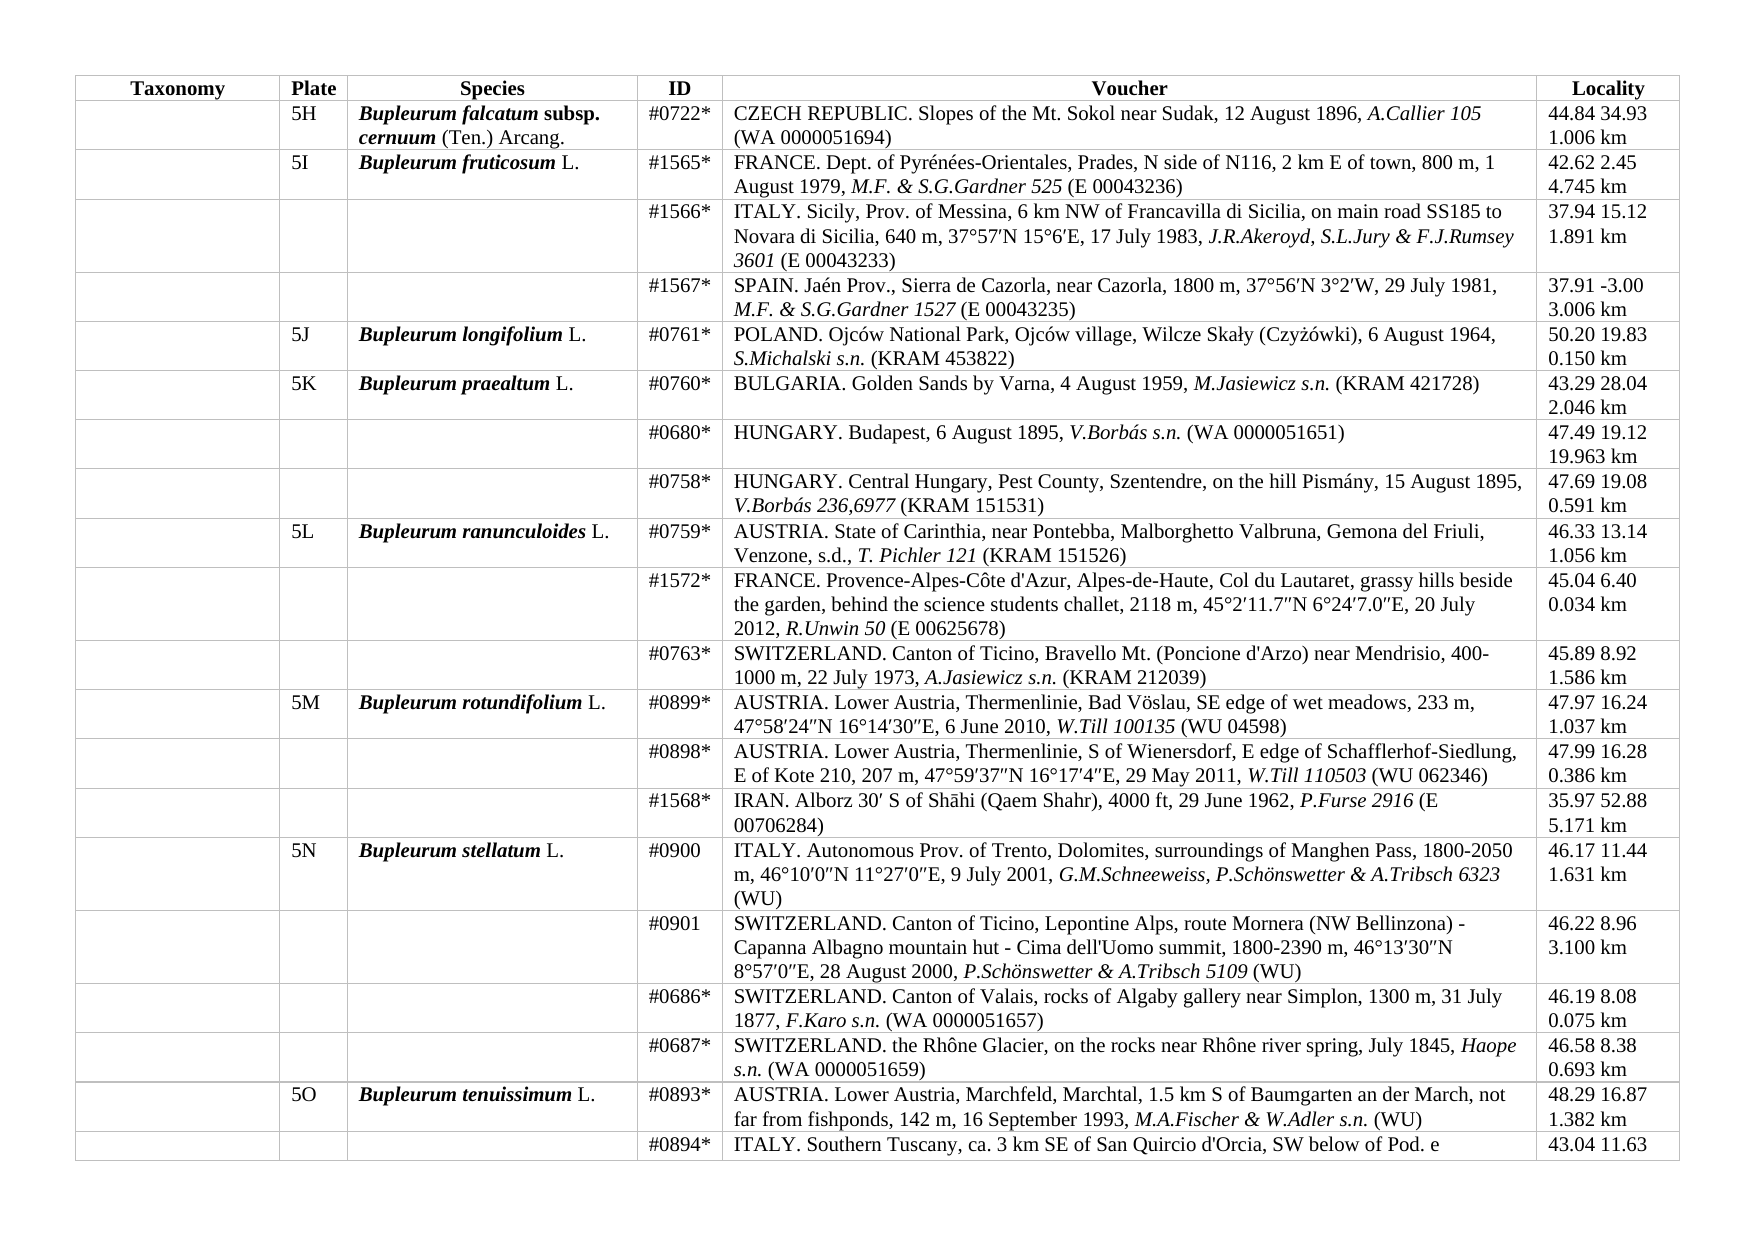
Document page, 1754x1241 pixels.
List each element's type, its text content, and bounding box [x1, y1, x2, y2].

table_cell ITALY. Sicily, Prov. of Messina, 6 km NW of Francavilla di Sicilia, on main road SS185 to Novara di Sicilia, 640 m, 37°57′N 15°6′E, 17 July 1983, J.R.Akeroyd, S.L.Jury & F.J.Rumsey 3601 (E 00043233) [723, 200, 1536, 272]
table_cell [76, 739, 279, 787]
table_cell #0898* [638, 739, 722, 787]
table_cell 5J [280, 322, 347, 370]
table_cell #0901 [638, 911, 722, 983]
table_cell [348, 200, 637, 272]
table_cell [280, 1033, 347, 1081]
table_cell [76, 641, 279, 689]
table_cell CZECH REPUBLIC. Slopes of the Mt. Sokol near Sudak, 12 August 1896, A.Callier 105 (WA 0000051694) [723, 101, 1536, 149]
table_cell 48.29 16.87 1.382 km [1537, 1083, 1679, 1131]
table_cell [280, 641, 347, 689]
table_cell [280, 568, 347, 640]
table_cell FRANCE. Dept. of Pyrénées-Orientales, Prades, N side of N116, 2 km E of town, 800 m, 1 August 1979, M.F. & S.G.Gardner 525 (E 00043236) [723, 150, 1536, 198]
table_cell 47.49 19.12 19.963 km [1537, 420, 1679, 468]
table_cell [280, 789, 347, 837]
table_cell 37.91 -3.00 3.006 km [1537, 273, 1679, 321]
table_cell [76, 200, 279, 272]
table_cell #0758* [638, 469, 722, 517]
table_cell [348, 1132, 637, 1160]
table_cell SWITZERLAND. Canton of Valais, rocks of Algaby gallery near Simplon, 1300 m, 31 July 1877, F.Karo s.n. (WA 0000051657) [723, 984, 1536, 1032]
table_cell #0687* [638, 1033, 722, 1081]
table_cell [280, 420, 347, 468]
table_cell POLAND. Ojców National Park, Ojców village, Wilcze Skały (Czyżówki), 6 August 1964, S.Michalski s.n. (KRAM 453822) [723, 322, 1536, 370]
table_cell [76, 420, 279, 468]
table_cell ITALY. Autonomous Prov. of Trento, Dolomites, surroundings of Manghen Pass, 1800-2050 m, 46°10′0″N 11°27′0″E, 9 July 2001, G.M.Schneeweiss, P.Schönswetter & A.Tribsch 6323 (WU) [723, 838, 1536, 910]
table_cell 45.89 8.92 1.586 km [1537, 641, 1679, 689]
table_cell 45.04 6.40 0.034 km [1537, 568, 1679, 640]
table_cell 5L [280, 519, 347, 567]
table_cell [76, 371, 279, 419]
table_cell [76, 838, 279, 910]
table_cell 5K [280, 371, 347, 419]
table_cell Bupleurum fruticosum L. [348, 150, 637, 198]
table_cell [348, 1033, 637, 1081]
table_cell Bupleurum rotundifolium L. [348, 690, 637, 738]
table_cell Bupleurum stellatum L. [348, 838, 637, 910]
table_cell 43.29 28.04 2.046 km [1537, 371, 1679, 419]
table_cell SWITZERLAND. the Rhône Glacier, on the rocks near Rhône river spring, July 1845, Haope s.n. (WA 0000051659) [723, 1033, 1536, 1081]
table_cell 46.22 8.96 3.100 km [1537, 911, 1679, 983]
table_cell #1567* [638, 273, 722, 321]
table_cell #0686* [638, 984, 722, 1032]
table_cell [76, 322, 279, 370]
table_cell [348, 469, 637, 517]
table_header Voucher [723, 76, 1536, 100]
table_cell HUNGARY. Budapest, 6 August 1895, V.Borbás s.n. (WA 0000051651) [723, 420, 1536, 468]
table_cell [348, 273, 637, 321]
table_cell [348, 641, 637, 689]
table_cell #0893* [638, 1083, 722, 1131]
table_cell [348, 420, 637, 468]
table_cell [280, 1132, 347, 1160]
table_cell 47.97 16.24 1.037 km [1537, 690, 1679, 738]
table_cell [76, 568, 279, 640]
table_cell Bupleurum falcatum subsp. cernuum (Ten.) Arcang. [348, 101, 637, 149]
table_cell Bupleurum longifolium L. [348, 322, 637, 370]
table_cell [76, 911, 279, 983]
table_cell SWITZERLAND. Canton of Ticino, Bravello Mt. (Poncione d'Arzo) near Mendrisio, 400-1000 m, 22 July 1973, A.Jasiewicz s.n. (KRAM 212039) [723, 641, 1536, 689]
table_cell 5O [280, 1083, 347, 1131]
table_cell [280, 200, 347, 272]
table_cell #0763* [638, 641, 722, 689]
table_cell 5M [280, 690, 347, 738]
table_cell [76, 789, 279, 837]
table_cell 5H [280, 101, 347, 149]
table_header ID [638, 76, 722, 100]
table_cell [348, 568, 637, 640]
table_cell BULGARIA. Golden Sands by Varna, 4 August 1959, M.Jasiewicz s.n. (KRAM 421728) [723, 371, 1536, 419]
table_cell [280, 273, 347, 321]
table_cell [348, 984, 637, 1032]
table_cell 5N [280, 838, 347, 910]
table_cell 46.33 13.14 1.056 km [1537, 519, 1679, 567]
table_header Taxonomy [76, 76, 279, 100]
table_cell [76, 984, 279, 1032]
table_cell 46.17 11.44 1.631 km [1537, 838, 1679, 910]
table_cell #1568* [638, 789, 722, 837]
table_cell [76, 469, 279, 517]
table_cell SPAIN. Jaén Prov., Sierra de Cazorla, near Cazorla, 1800 m, 37°56′N 3°2′W, 29 July 1981, M.F. & S.G.Gardner 1527 (E 00043235) [723, 273, 1536, 321]
table_header Species [348, 76, 637, 100]
table_cell [348, 911, 637, 983]
table_cell 46.19 8.08 0.075 km [1537, 984, 1679, 1032]
table_cell 47.69 19.08 0.591 km [1537, 469, 1679, 517]
table_cell 50.20 19.83 0.150 km [1537, 322, 1679, 370]
table_cell SWITZERLAND. Canton of Ticino, Lepontine Alps, route Mornera (NW Bellinzona) - Capanna Albagno mountain hut - Cima dell'Uomo summit, 1800-2390 m, 46°13′30″N 8°57′0″E, 28 August 2000, P.Schönswetter & A.Tribsch 5109 (WU) [723, 911, 1536, 983]
table_cell AUSTRIA. State of Carinthia, near Pontebba, Malborghetto Valbruna, Gemona del Friuli, Venzone, s.d., T. Pichler 121 (KRAM 151526) [723, 519, 1536, 567]
table_cell #0761* [638, 322, 722, 370]
table_cell IRAN. Alborz 30′ S of Shāhi (Qaem Shahr), 4000 ft, 29 June 1962, P.Furse 2916 (E 00706284) [723, 789, 1536, 837]
table_cell #0680* [638, 420, 722, 468]
table_cell Bupleurum praealtum L. [348, 371, 637, 419]
table_cell 43.04 11.63 2.148 km [1537, 1132, 1679, 1160]
table_cell 47.99 16.28 0.386 km [1537, 739, 1679, 787]
table_cell #0894* [638, 1132, 722, 1160]
table_cell Bupleurum ranunculoides L. [348, 519, 637, 567]
table_cell AUSTRIA. Lower Austria, Thermenlinie, S of Wienersdorf, E edge of Schafflerhof-Siedlung, E of Kote 210, 207 m, 47°59′37″N 16°17′4″E, 29 May 2011, W.Till 110503 (WU 062346) [723, 739, 1536, 787]
table_cell #0899* [638, 690, 722, 738]
table_cell [280, 739, 347, 787]
table_cell #0900 [638, 838, 722, 910]
table_header Locality [1537, 76, 1679, 100]
table_cell 44.84 34.93 1.006 km [1537, 101, 1679, 149]
table_cell [280, 911, 347, 983]
table_cell #1565* [638, 150, 722, 198]
table_cell 5I [280, 150, 347, 198]
table_cell 46.58 8.38 0.693 km [1537, 1033, 1679, 1081]
table_cell #0759* [638, 519, 722, 567]
table_cell [76, 1083, 279, 1131]
table_cell [348, 789, 637, 837]
table_cell [76, 519, 279, 567]
table_cell HUNGARY. Central Hungary, Pest County, Szentendre, on the hill Pismány, 15 August 1895, V.Borbás 236,6977 (KRAM 151531) [723, 469, 1536, 517]
table_cell [348, 739, 637, 787]
table_cell [280, 469, 347, 517]
table_cell FRANCE. Provence-Alpes-Côte d'Azur, Alpes-de-Haute, Col du Lautaret, grassy hills beside the garden, behind the science students challet, 2118 m, 45°2′11.7″N 6°24′7.0″E, 20 July 2012, R.Unwin 50 (E 00625678) [723, 568, 1536, 640]
table_cell [76, 1132, 279, 1160]
table_cell #0722* [638, 101, 722, 149]
table_cell [76, 273, 279, 321]
table_cell AUSTRIA. Lower Austria, Marchfeld, Marchtal, 1.5 km S of Baumgarten an der March, not far from fishponds, 142 m, 16 September 1993, M.A.Fischer & W.Adler s.n. (WU) [723, 1083, 1536, 1131]
table_cell 35.97 52.88 5.171 km [1537, 789, 1679, 837]
table_cell [280, 984, 347, 1032]
table_header Plate [280, 76, 347, 100]
table_cell [76, 690, 279, 738]
table_cell 42.62 2.45 4.745 km [1537, 150, 1679, 198]
table_cell #1572* [638, 568, 722, 640]
table_cell [76, 1033, 279, 1081]
table_cell 37.94 15.12 1.891 km [1537, 200, 1679, 272]
table_cell #0760* [638, 371, 722, 419]
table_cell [723, 1132, 1536, 1160]
table_cell Bupleurum tenuissimum L. [348, 1083, 637, 1131]
table_cell [76, 101, 279, 149]
table_cell #1566* [638, 200, 722, 272]
table_cell AUSTRIA. Lower Austria, Thermenlinie, Bad Vöslau, SE edge of wet meadows, 233 m, 47°58′24″N 16°14′30″E, 6 June 2010, W.Till 100135 (WU 04598) [723, 690, 1536, 738]
table_cell [76, 150, 279, 198]
